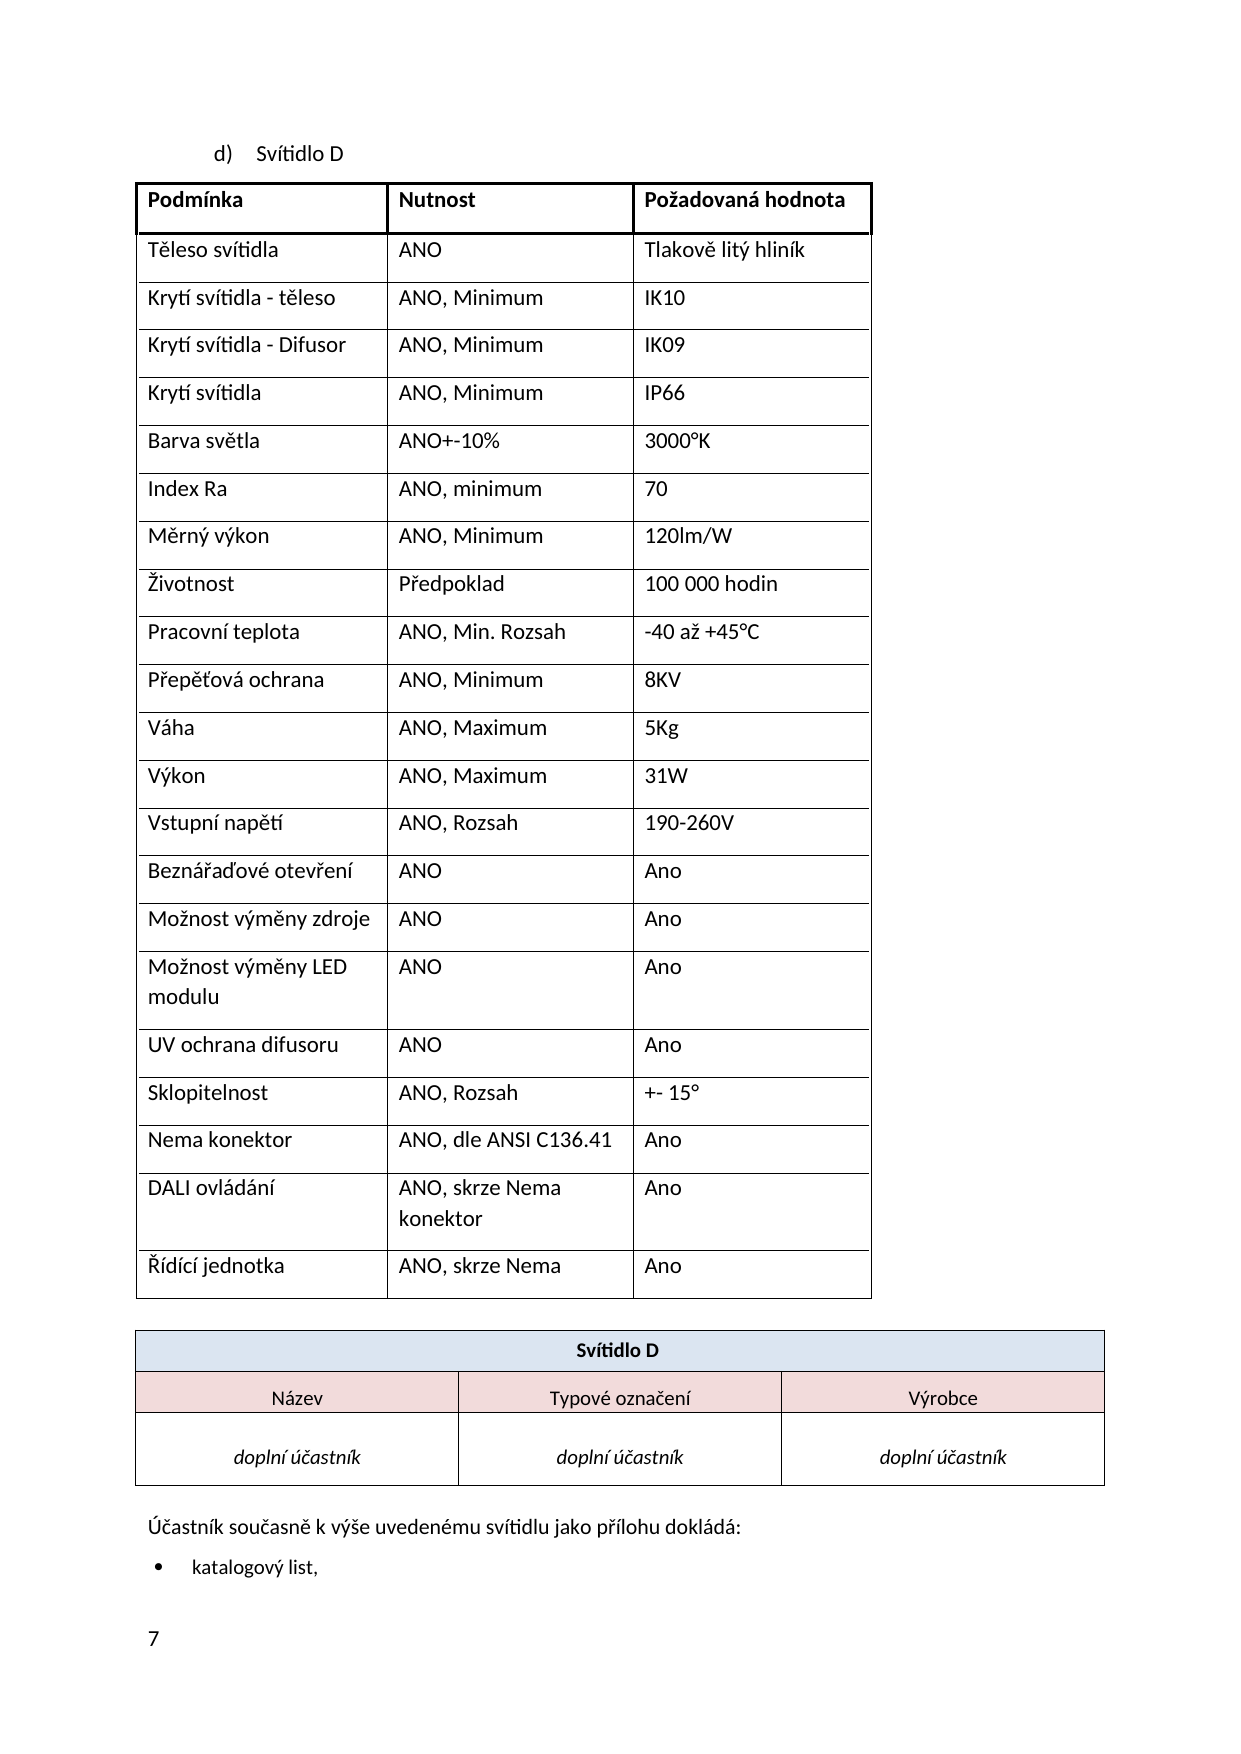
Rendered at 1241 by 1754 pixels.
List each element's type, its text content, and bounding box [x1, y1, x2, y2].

table_cell Předpoklad [388, 570, 633, 616]
table_cell Výkon [137, 760, 387, 807]
table_cell 5Kg [634, 712, 871, 760]
table_cell ANO, Rozsah [388, 809, 633, 855]
table_cell ANO, Minimum [388, 378, 633, 425]
table_cell Ano [634, 1250, 871, 1298]
table_cell DALI ovládání [137, 1173, 387, 1250]
table_cell 31W [634, 760, 871, 807]
table_cell ANO, Minimum [388, 522, 633, 568]
table_cell Přepěťová ochrana [137, 664, 387, 712]
table_cell 100 000 hodin [634, 569, 871, 616]
table_cell Ano [634, 855, 871, 903]
table_cell ANO [388, 856, 633, 903]
table_cell UV ochrana difusoru [137, 1029, 387, 1077]
table_cell 70 [634, 473, 871, 521]
table_cell Těleso svítidla [137, 232, 387, 282]
table_cell IK09 [634, 329, 871, 377]
table_cell ANO [388, 904, 633, 951]
table_cell doplní účastník [459, 1413, 781, 1484]
table_cell ANO [388, 235, 633, 282]
table_cell ANO, Maximum [388, 713, 633, 760]
table_cell Pracovní teplota [137, 616, 387, 664]
table_cell Životnost [137, 569, 387, 616]
table_cell Nema konektor [137, 1125, 387, 1172]
table_cell -40 až +45°C [634, 616, 871, 664]
table_cell ANO, Minimum [388, 283, 633, 329]
table_cell doplní účastník [782, 1413, 1104, 1484]
table_cell ANO [388, 1030, 633, 1077]
table_cell 8KV [634, 664, 871, 712]
table_cell Vstupní napětí [137, 808, 387, 855]
table_cell ANO, Min. Rozsah [388, 617, 633, 664]
table_cell Ano [634, 1173, 871, 1250]
table_cell +- 15° [634, 1077, 871, 1124]
table_cell Barva světla [137, 425, 387, 473]
table_cell ANO+-10% [388, 426, 633, 473]
list katalogový list, [155, 1554, 1093, 1580]
table_cell ANO, Rozsah [388, 1078, 633, 1124]
table_cell Krytí svítidla - Difusor [137, 329, 387, 377]
table_cell Váha [137, 712, 387, 760]
table_cell Možnost výměny LED modulu [137, 951, 387, 1029]
table_cell ANO, minimum [388, 474, 633, 521]
table_cell Sklopitelnost [137, 1077, 387, 1124]
table_cell Měrný výkon [137, 521, 387, 568]
table_cell Název [136, 1372, 458, 1412]
table_cell ANO, skrze Nema [388, 1251, 633, 1298]
table_cell Tlakově litý hliník [634, 232, 871, 282]
table_cell ANO [388, 952, 633, 1029]
table_cell Možnost výměny zdroje [137, 903, 387, 951]
table_cell Ano [634, 903, 871, 951]
table_cell ANO, Minimum [388, 665, 633, 712]
table_header Svítidlo D [136, 1331, 1104, 1371]
table_cell Typové označení [459, 1372, 781, 1412]
text Účastník současně k výše uvedenému svítidlu jako přílohu dokládá: [148, 1513, 1093, 1540]
table_cell Ano [634, 951, 871, 1029]
table_header Nutnost [389, 185, 632, 232]
table_cell IK10 [634, 282, 871, 329]
table_cell Ano [634, 1029, 871, 1077]
table_cell 190-260V [634, 808, 871, 855]
list Svítidlo D [214, 139, 1093, 167]
table_cell doplní účastník [136, 1413, 458, 1484]
table_header Podmínka [138, 185, 386, 232]
table_cell Krytí svítidla [137, 377, 387, 425]
table_cell Krytí svítidla - těleso [137, 282, 387, 329]
table_cell Beznářaďové otevření [137, 855, 387, 903]
table_cell Řídící jednotka [137, 1250, 387, 1298]
table_cell 120lm/W [634, 521, 871, 568]
table_cell Index Ra [137, 473, 387, 521]
table_cell ANO, Maximum [388, 761, 633, 807]
table_cell IP66 [634, 377, 871, 425]
table_cell ANO, skrze Nema konektor [388, 1174, 633, 1250]
table_cell ANO, dle ANSI C136.41 [388, 1126, 633, 1172]
table_cell Ano [634, 1125, 871, 1172]
table_cell Výrobce [782, 1372, 1104, 1412]
table_cell 3000°K [634, 425, 871, 473]
table_cell ANO, Minimum [388, 330, 633, 377]
table_header Požadovaná hodnota [635, 185, 870, 232]
